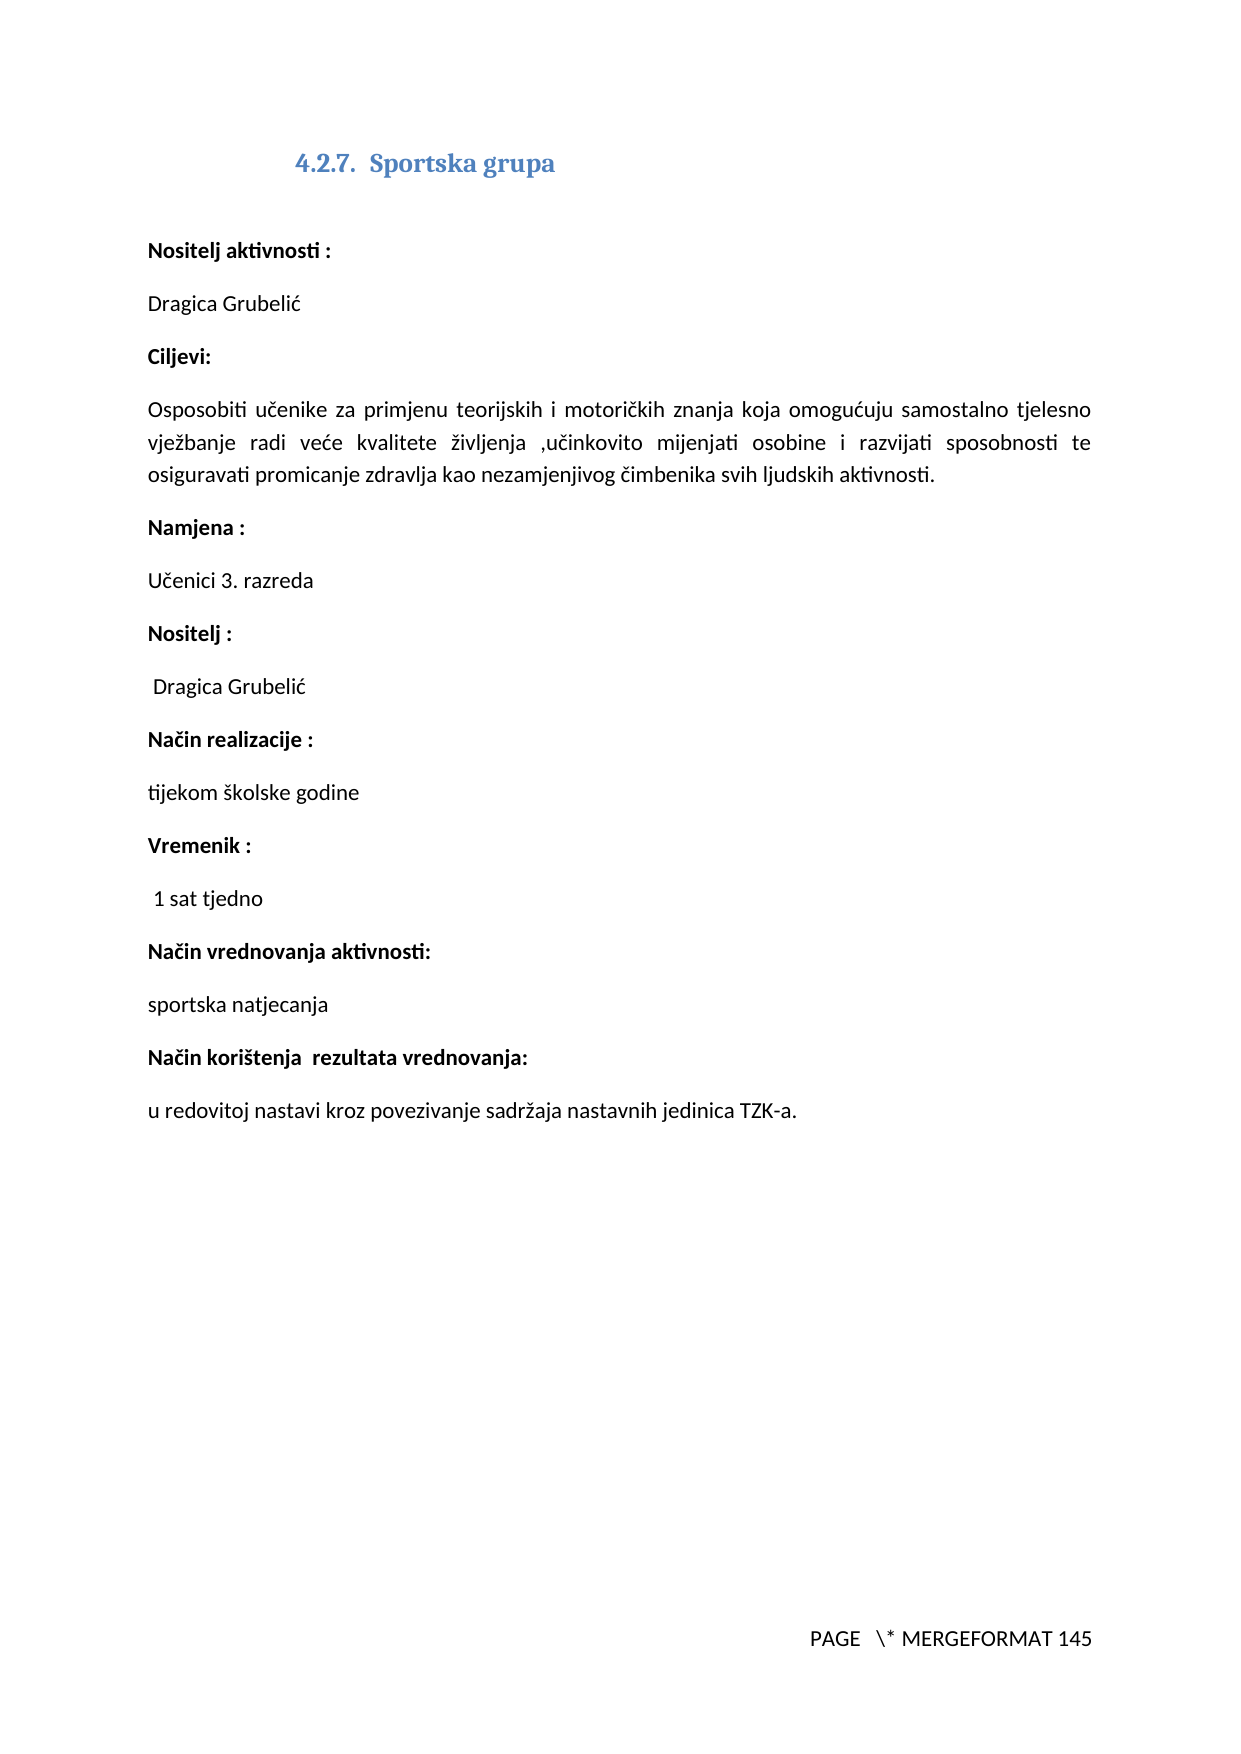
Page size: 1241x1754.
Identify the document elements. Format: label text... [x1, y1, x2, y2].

text Dragica Grubelić [148, 672, 1093, 700]
text Vremenik : [148, 831, 1093, 859]
text Način korištenja rezultata vrednovanja: [148, 1043, 1093, 1071]
text Namjena : [148, 513, 1093, 541]
text Nositelj : [148, 619, 1093, 647]
text Učenici 3. razreda [148, 566, 1093, 594]
text tijekom školske godine [148, 778, 1093, 806]
text 1 sat tjedno [148, 884, 1093, 912]
text Osposobiti učenike za primjenu teorijskih i motoričkih znanja koja omogućuju samostalno tjelesno vježbanje radi veće kvalitete življenja ,učinkovito mijenjati osobine i razvijati sposobnosti te osiguravati promicanje zdravlja kao nezamjenjivog čimbenika svih ljudskih aktivnosti. [148, 395, 1093, 488]
text Nositelj aktivnosti : [148, 236, 1093, 264]
text sportska natjecanja [148, 990, 1093, 1018]
text Način realizacije : [148, 725, 1093, 753]
text Dragica Grubelić [148, 289, 1093, 317]
text Način vrednovanja aktivnosti: [148, 937, 1093, 965]
text u redovitoj nastavi kroz povezivanje sadržaja nastavnih jedinica TZK-a. [148, 1096, 1093, 1124]
subtitle Sportska grupa [295, 148, 1093, 179]
text Ciljevi: [148, 342, 1093, 370]
